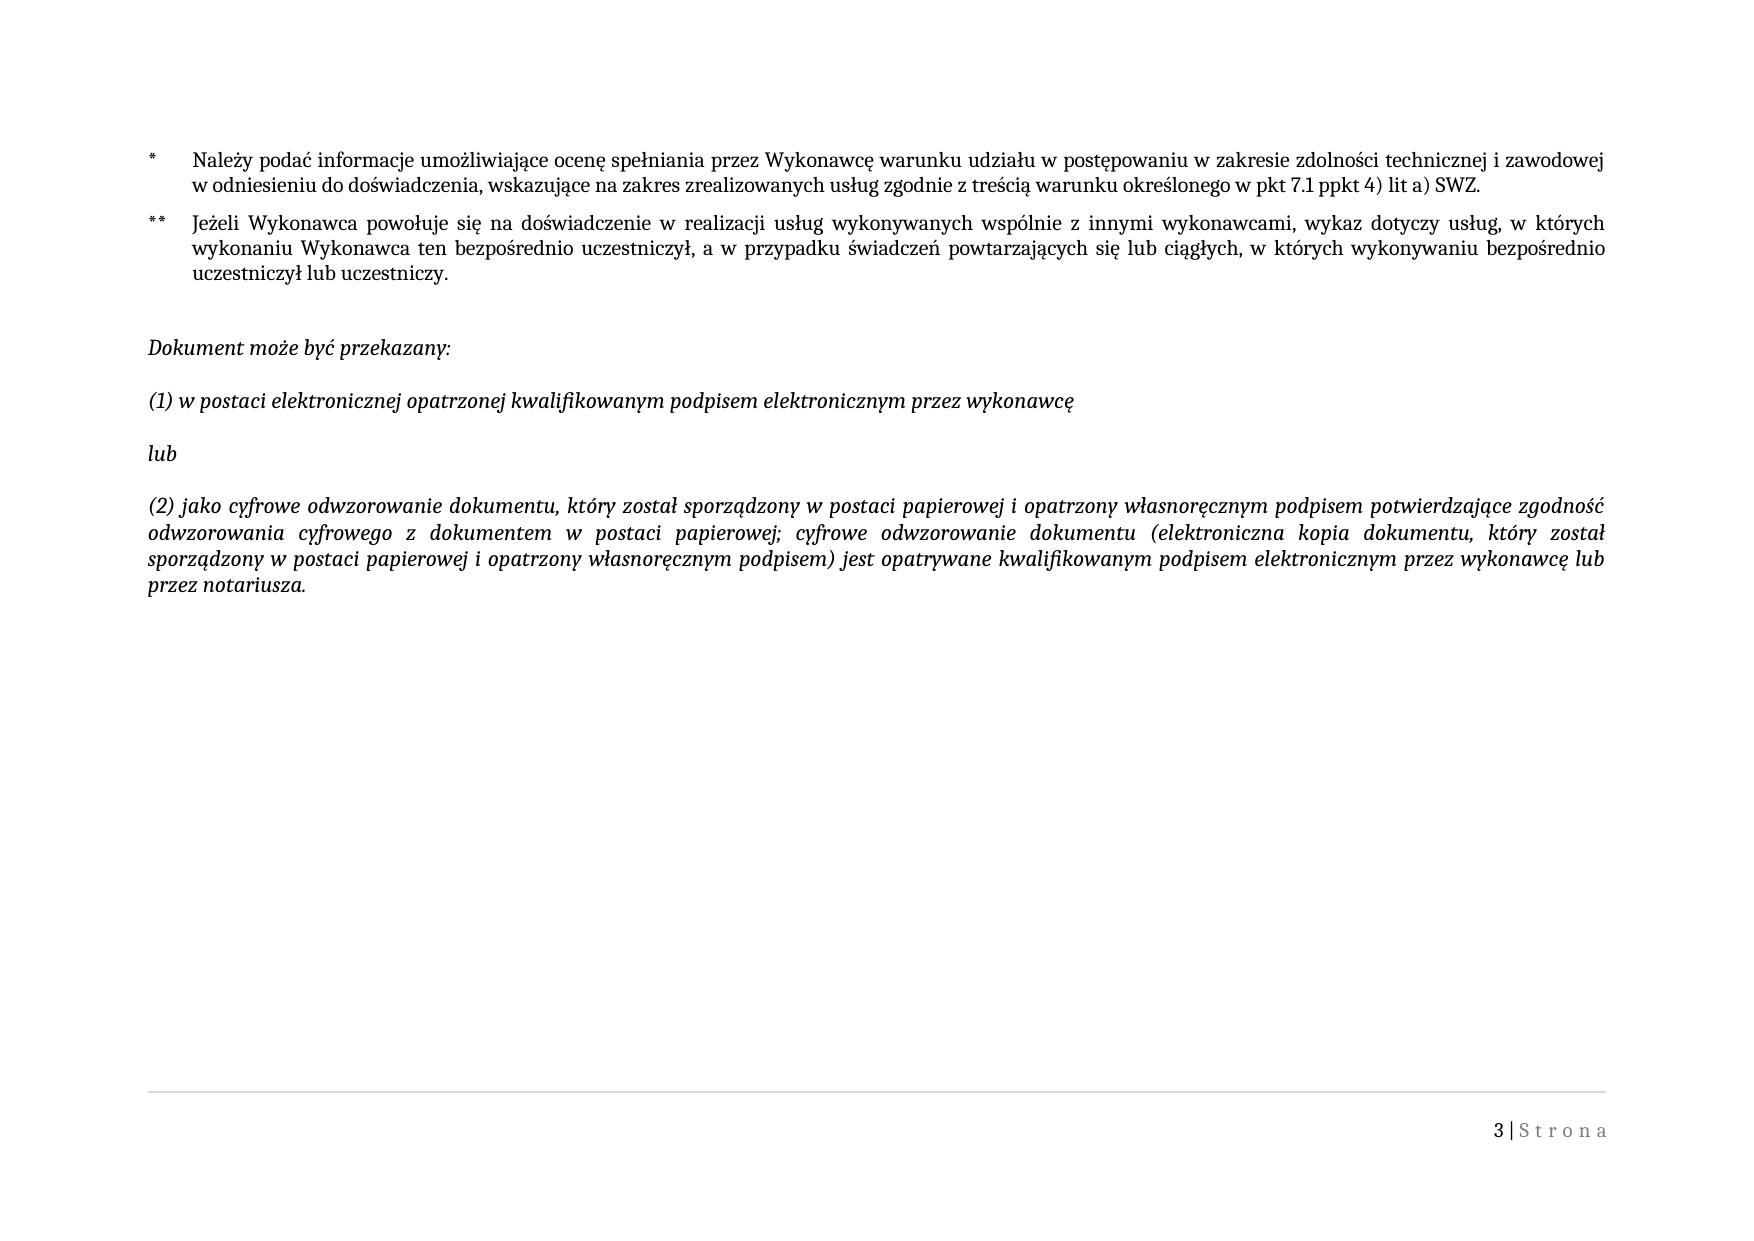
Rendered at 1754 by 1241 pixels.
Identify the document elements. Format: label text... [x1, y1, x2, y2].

text * Należy podać informacje umożliwiające ocenę spełniania przez Wykonawcę warunku udziału w postępowaniu w zakresie zdolności technicznej i zawodowej w odniesieniu do doświadczenia, wskazujące na zakres zrealizowanych usług zgodnie z treścią warunku określonego w pkt 7.1 ppkt 4) lit a) SWZ. [148, 148, 1606, 198]
text ** Jeżeli Wykonawca powołuje się na doświadczenie w realizacji usług wykonywanych wspólnie z innymi wykonawcami, wykaz dotyczy usług, w których wykonaniu Wykonawca ten bezpośrednio uczestniczył, a w przypadku świadczeń powtarzających się lub ciągłych, w których wykonywaniu bezpośrednio uczestniczył lub uczestniczy. [148, 211, 1606, 286]
text Dokument może być przekazany: (1) w postaci elektronicznej opatrzonej kwalifikowanym podpisem elektronicznym przez wykonawcę lub (2) jako cyfrowe odwzorowanie dokumentu, który został sporządzony w postaci papierowej i opatrzony własnoręcznym podpisem potwierdzające zgodność odwzorowania cyfrowego z dokumentem w postaci papierowej; cyfrowe odwzorowanie dokumentu (elektroniczna kopia dokumentu, który został sporządzony w postaci papierowej i opatrzony własnoręcznym podpisem) jest opatrywane kwalifikowanym podpisem elektronicznym przez wykonawcę lub przez notariusza. [148, 335, 1606, 599]
